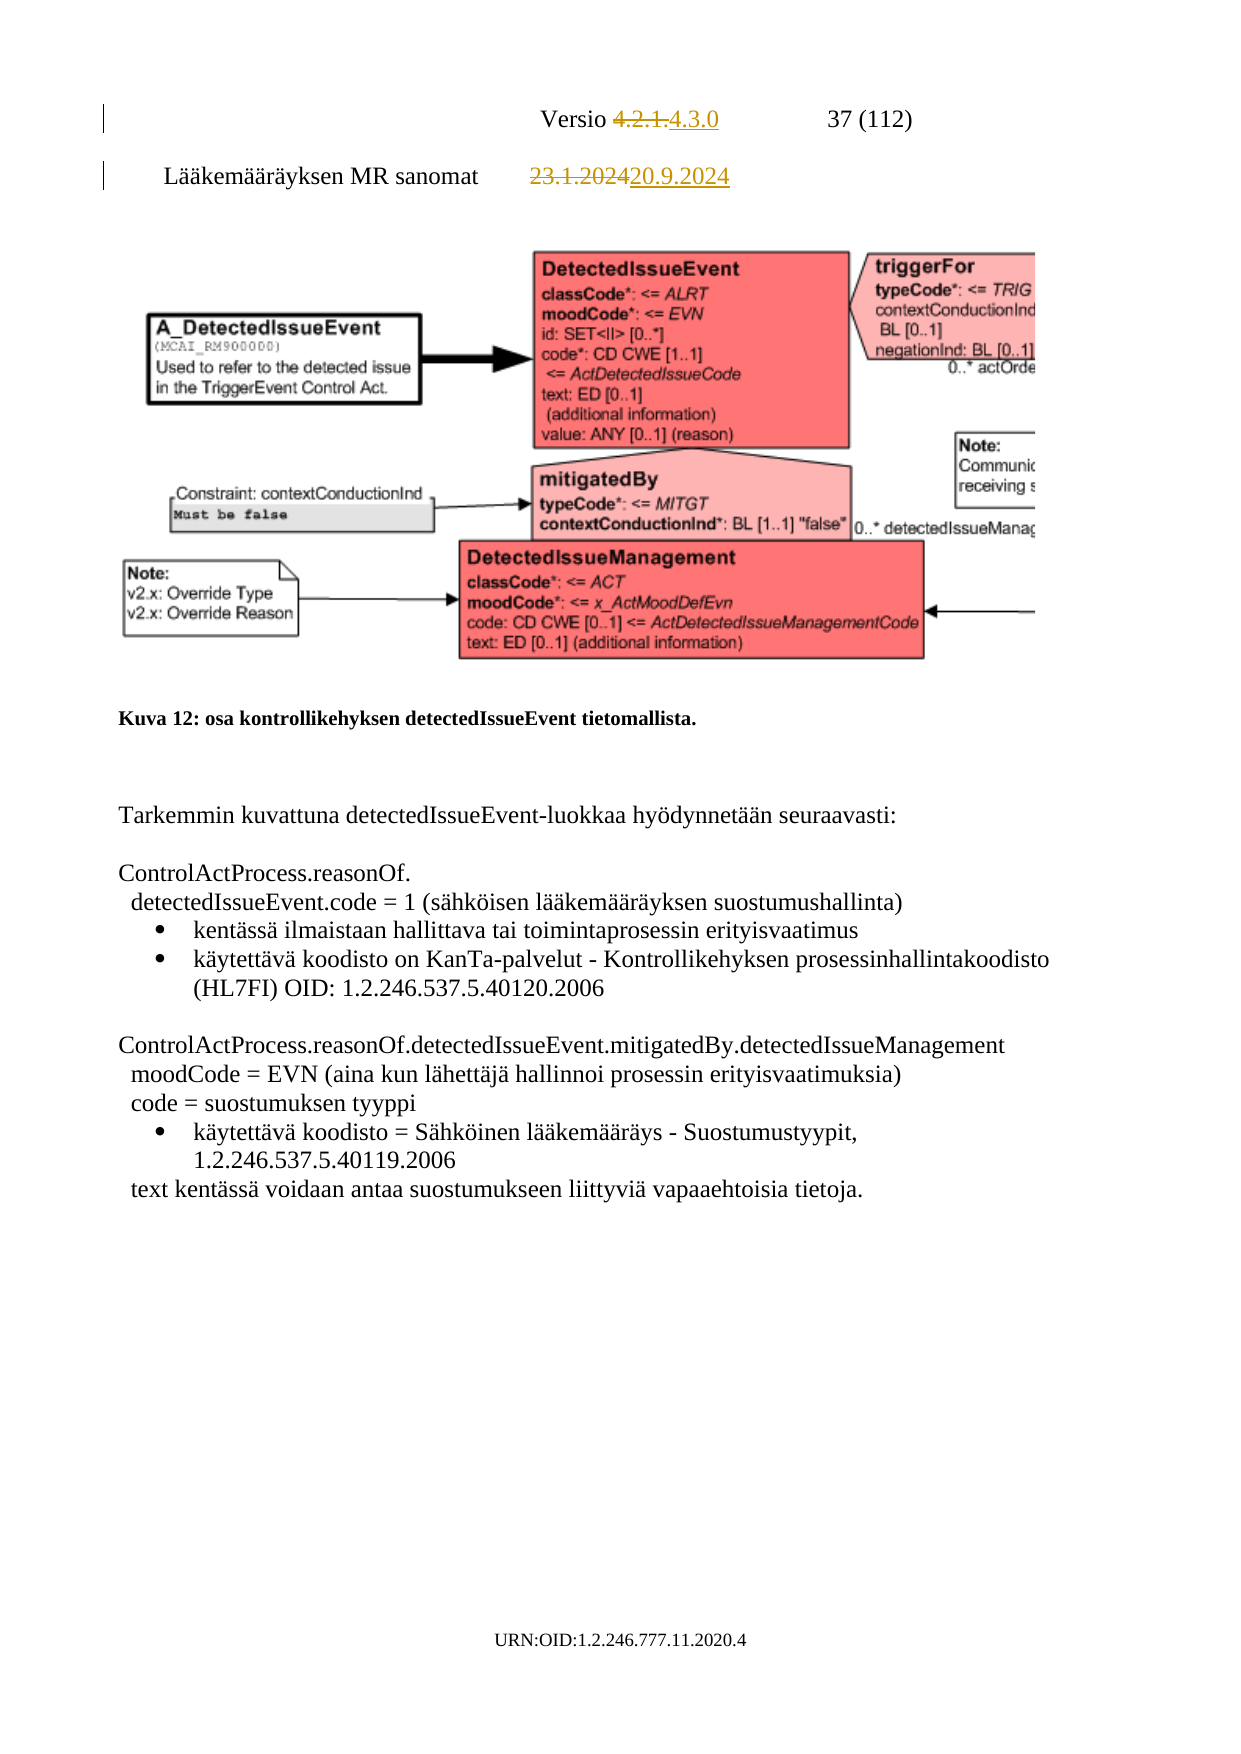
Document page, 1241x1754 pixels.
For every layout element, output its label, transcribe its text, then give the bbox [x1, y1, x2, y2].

text ControlActProcess.reasonOf.detectedIssueEvent.mitigatedBy.detectedIssueManagement [118, 1030, 1122, 1059]
text moodCode = EVN (aina kun lähettäjä hallinnoi prosessin erityisvaatimuksia) [118, 1059, 1122, 1088]
text ControlActProcess.reasonOf. [118, 858, 1122, 887]
list käytettävä koodisto on KanTa-palvelut - Kontrollikehyksen prosessinhallintakoodisto (HL7FI) OID: 1.2.246.537.5.40120.2006 [156, 944, 1122, 1002]
picture [118, 218, 1036, 694]
list käytettävä koodisto = Sähköinen lääkemääräys - Suostumustyypit, 1.2.246.537.5.40119.2006 [156, 1117, 1122, 1174]
text text kentässä voidaan antaa suostumukseen liittyviä vapaaehtoisia tietoja. [118, 1174, 1122, 1203]
text code = suostumuksen tyyppi [118, 1088, 1122, 1117]
text detectedIssueEvent.code = 1 (sähköisen lääkemääräyksen suostumushallinta) [118, 887, 1122, 915]
text Tarkemmin kuvattuna detectedIssueEvent-luokkaa hyödynnetään seuraavasti: [118, 800, 1122, 829]
list kentässä ilmaistaan hallittava tai toimintaprosessin erityisvaatimus [156, 915, 1122, 944]
